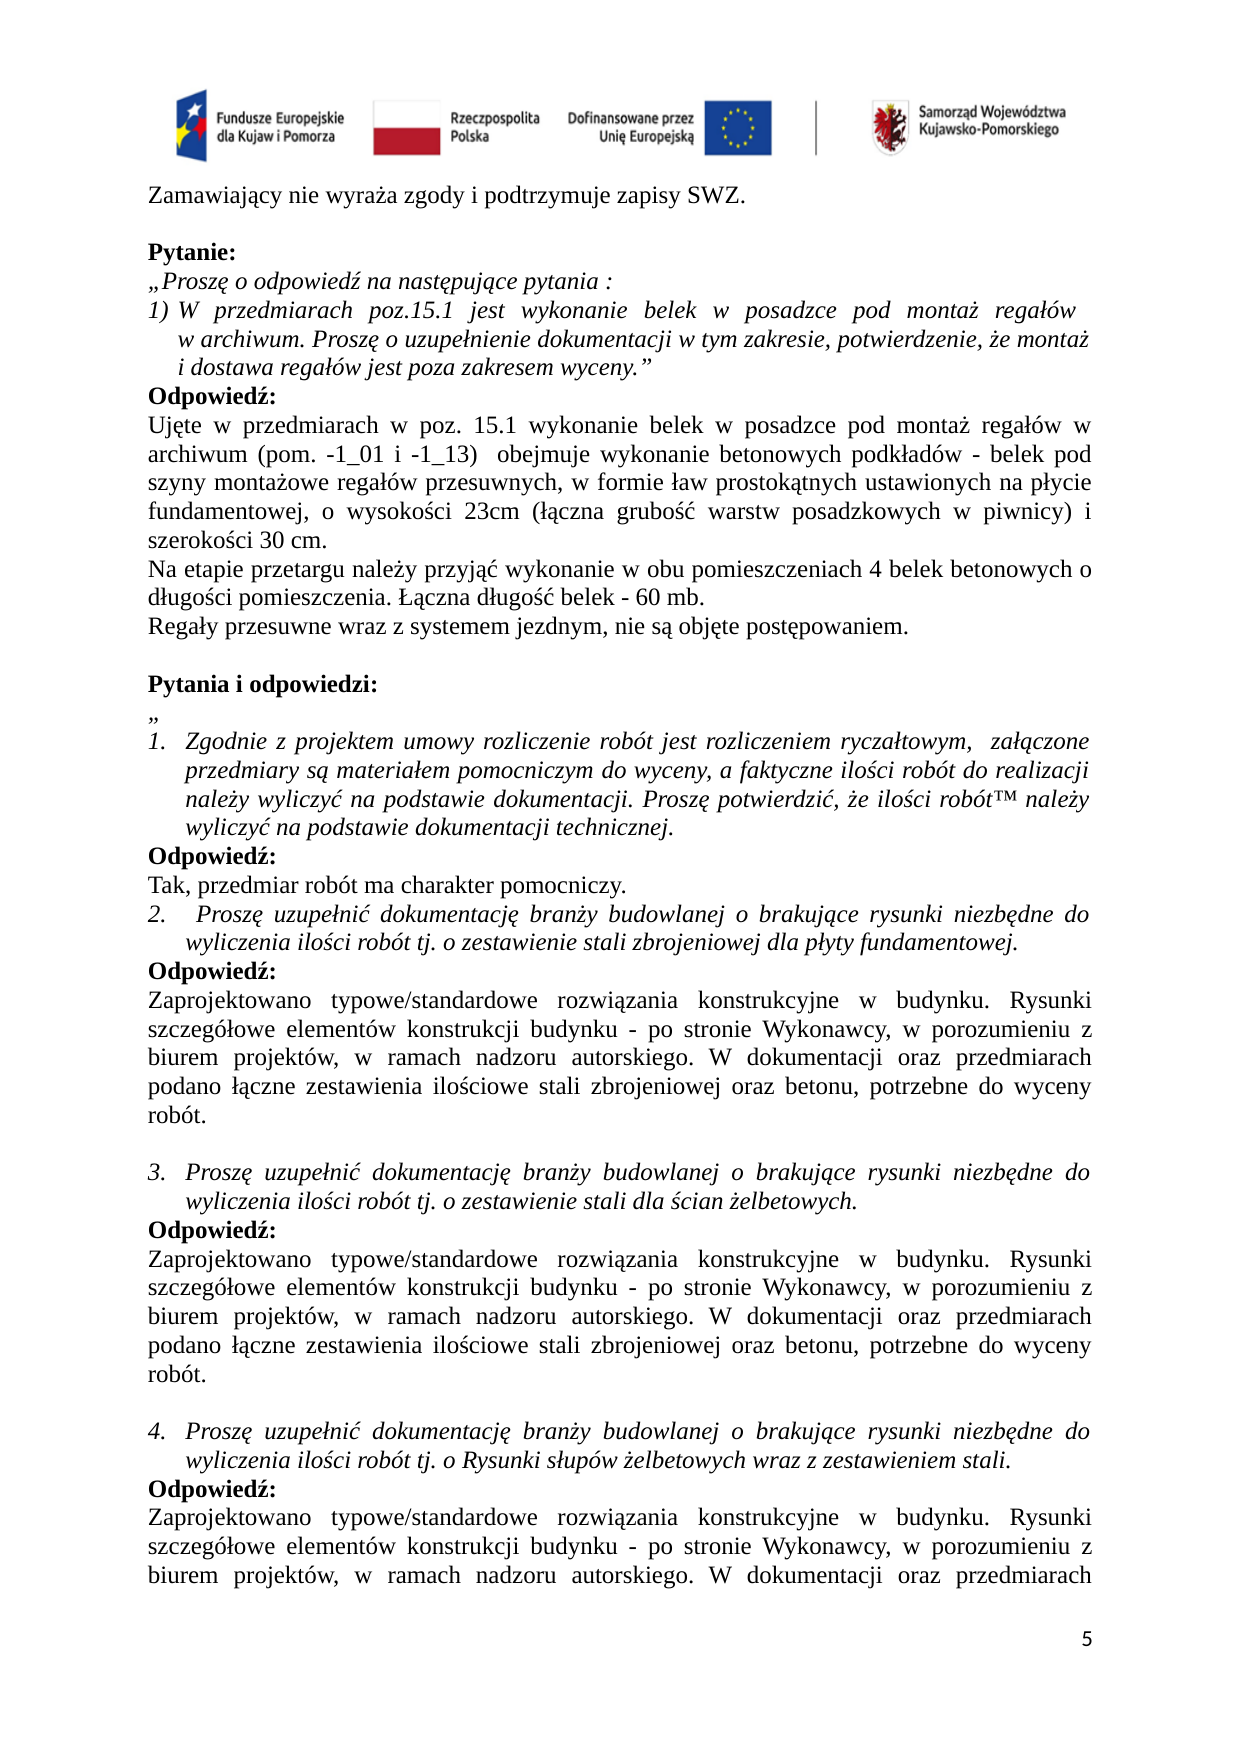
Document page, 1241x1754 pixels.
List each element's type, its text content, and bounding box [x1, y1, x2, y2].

text Pytanie: [148, 237, 1093, 266]
picture [147, 73, 1093, 180]
text Ujęte w przedmiarach w poz. 15.1 wykonanie belek w posadzce pod montaż regałów w archiwum (pom. -1_01 i -1_13) obejmuje wykonanie betonowych podkładów - belek pod szyny montażowe regałów przesuwnych, w formie ław prostokątnych ustawionych na płycie fundamentowej, o wysokości 23cm (łączna grubość warstw posadzkowych w piwnicy) i szerokości 30 cm. [148, 410, 1093, 554]
text Pytania i odpowiedzi: [148, 669, 1093, 697]
list W przedmiarach poz.15.1 jest wykonanie belek w posadzce pod montaż regałów w archiwum. Proszę o uzupełnienie dokumentacji w tym zakresie, potwierdzenie, że montaż i dostawa regałów jest poza zakresem wyceny.” [148, 295, 1093, 381]
text „ [148, 697, 1093, 726]
text „Proszę o odpowiedź na następujące pytania : [148, 266, 1093, 295]
text Tak, przedmiar robót ma charakter pomocniczy. [148, 870, 1093, 899]
text Odpowiedź: [148, 841, 1093, 870]
text Odpowiedź: [148, 956, 1093, 985]
text Zamawiający nie wyraża zgody i podtrzymuje zapisy SWZ. [148, 180, 1093, 209]
list Proszę uzupełnić dokumentację branży budowlanej o brakujące rysunki niezbędne do wyliczenia ilości robót tj. o zestawienie stali zbrojeniowej dla płyty fundamentowej. [148, 899, 1093, 956]
text Odpowiedź: [148, 1474, 1093, 1502]
list Proszę uzupełnić dokumentację branży budowlanej o brakujące rysunki niezbędne do wyliczenia ilości robót tj. o Rysunki słupów żelbetowych wraz z zestawieniem stali. [148, 1416, 1093, 1474]
list Zgodnie z projektem umowy rozliczenie robót jest rozliczeniem ryczałtowym, załączone przedmiary są materiałem pomocniczym do wyceny, a faktyczne ilości robót do realizacji należy wyliczyć na podstawie dokumentacji. Proszę potwierdzić, że ilości robót™ należy wyliczyć na podstawie dokumentacji technicznej. [148, 726, 1093, 841]
text Odpowiedź: [148, 1215, 1093, 1244]
text Na etapie przetargu należy przyjąć wykonanie w obu pomieszczeniach 4 belek betonowych o długości pomieszczenia. Łączna długość belek - 60 mb. [148, 554, 1093, 611]
text Regały przesuwne wraz z systemem jezdnym, nie są objęte postępowaniem. [148, 611, 1093, 640]
list Proszę uzupełnić dokumentację branży budowlanej o brakujące rysunki niezbędne do wyliczenia ilości robót tj. o zestawienie stali dla ścian żelbetowych. [148, 1157, 1093, 1215]
text Odpowiedź: [148, 381, 1093, 410]
